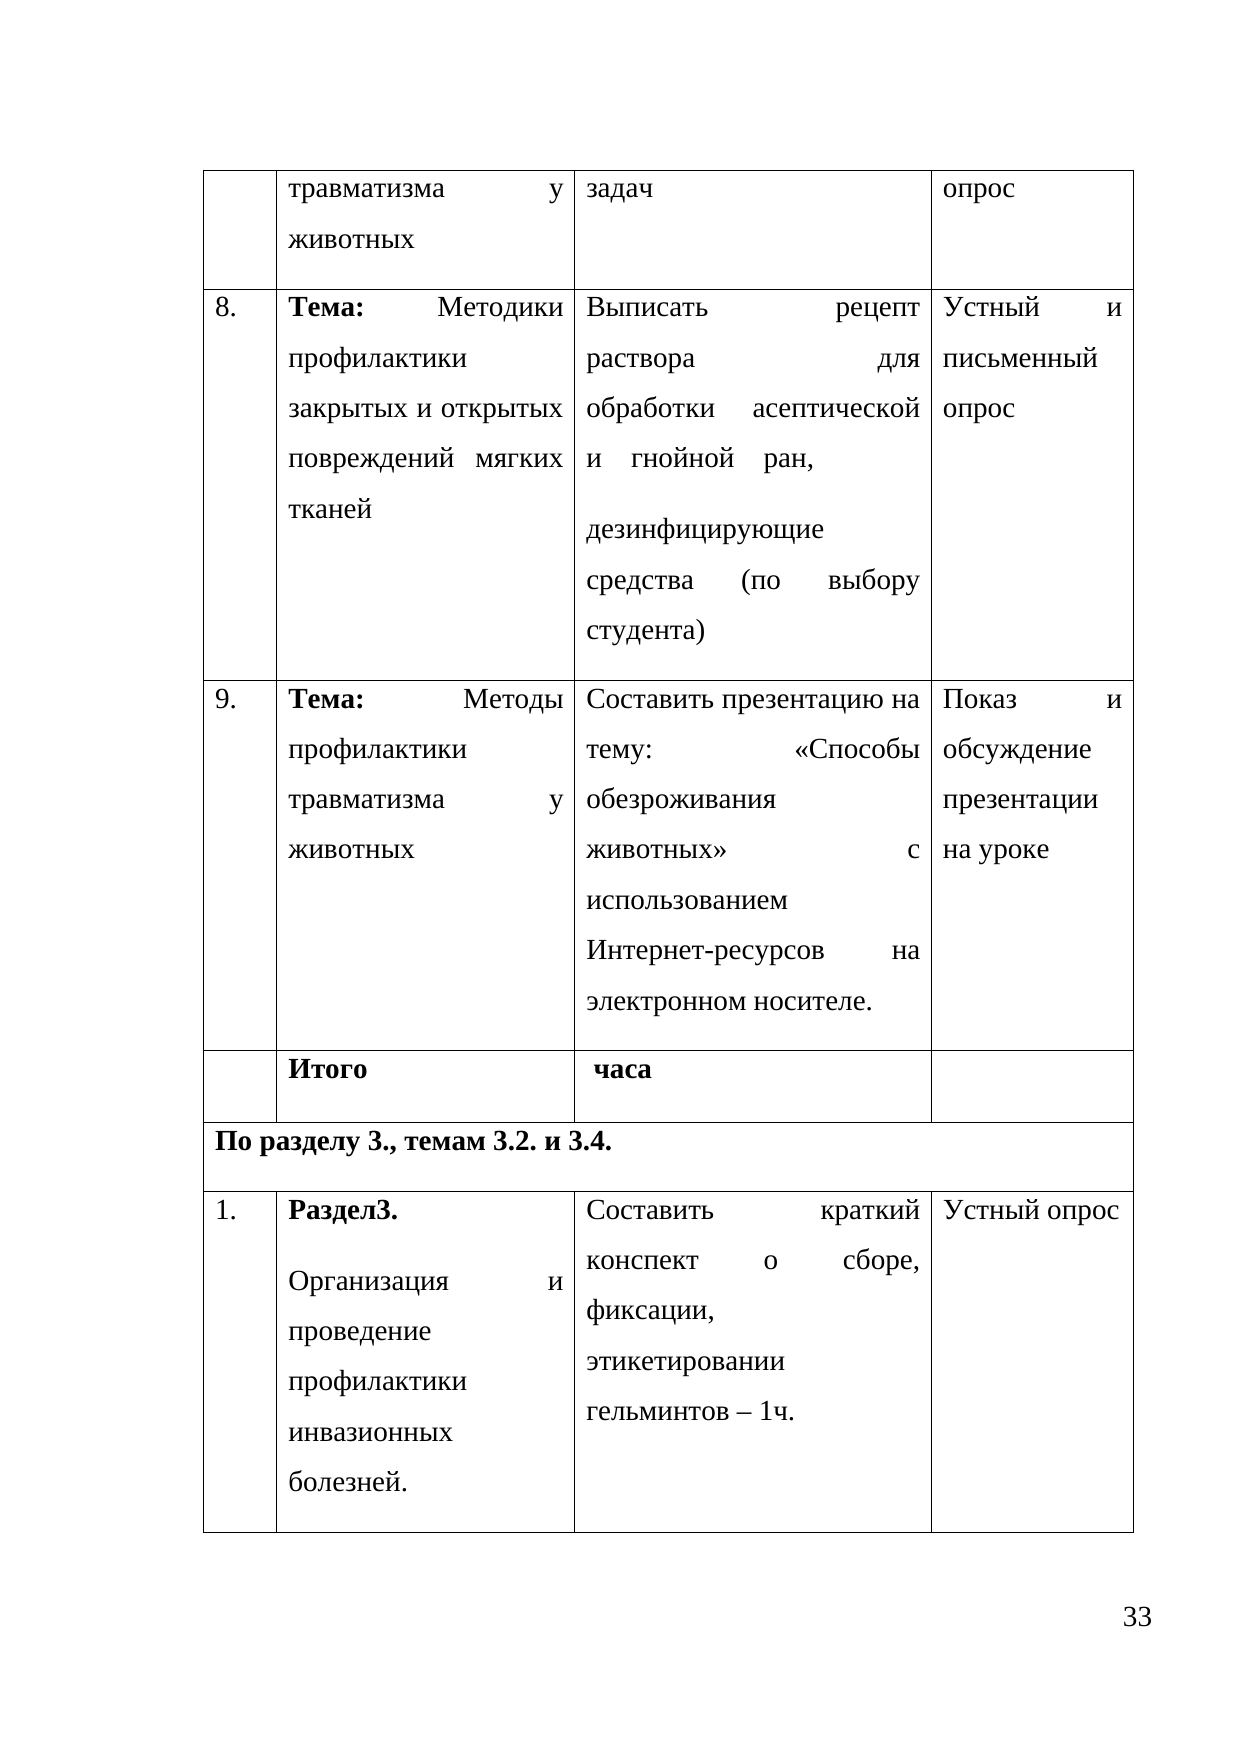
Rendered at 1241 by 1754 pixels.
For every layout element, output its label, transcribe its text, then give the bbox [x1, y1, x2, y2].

table_cell [204, 1051, 276, 1122]
table_cell Тема: Методы профилактики травматизма у животных [277, 681, 574, 1050]
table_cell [932, 171, 1133, 288]
table_cell Итого [277, 1051, 574, 1122]
table_cell Показ и обсуждение презентации на уроке [932, 681, 1133, 1050]
table_cell Составить презентацию на тему: «Способы обезроживания животных» с использованием Интернет-ресурсов на электронном носителе. [575, 681, 931, 1050]
table_cell 7. [204, 171, 276, 288]
table_cell [932, 1051, 1133, 1122]
table_cell часа [575, 1051, 931, 1122]
table_cell 1. [204, 1192, 276, 1532]
table_cell 8. [204, 290, 276, 680]
table_cell 9. [204, 681, 276, 1050]
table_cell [575, 1192, 931, 1532]
table_cell По разделу 3., темам 3.2. и 3.4. [204, 1123, 1133, 1191]
table_cell Устный и письменный опрос [932, 290, 1133, 680]
table_cell Выписать рецепт раствора для обработки асептической и гнойной ран, дезинфицирующие средства (по выбору студента) [575, 290, 931, 680]
table_cell Устный опрос [932, 1192, 1133, 1532]
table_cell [277, 171, 574, 288]
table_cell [575, 171, 931, 288]
table_cell Тема: Методики профилактики закрытых и открытых повреждений мягких тканей [277, 290, 574, 680]
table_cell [277, 1192, 574, 1532]
